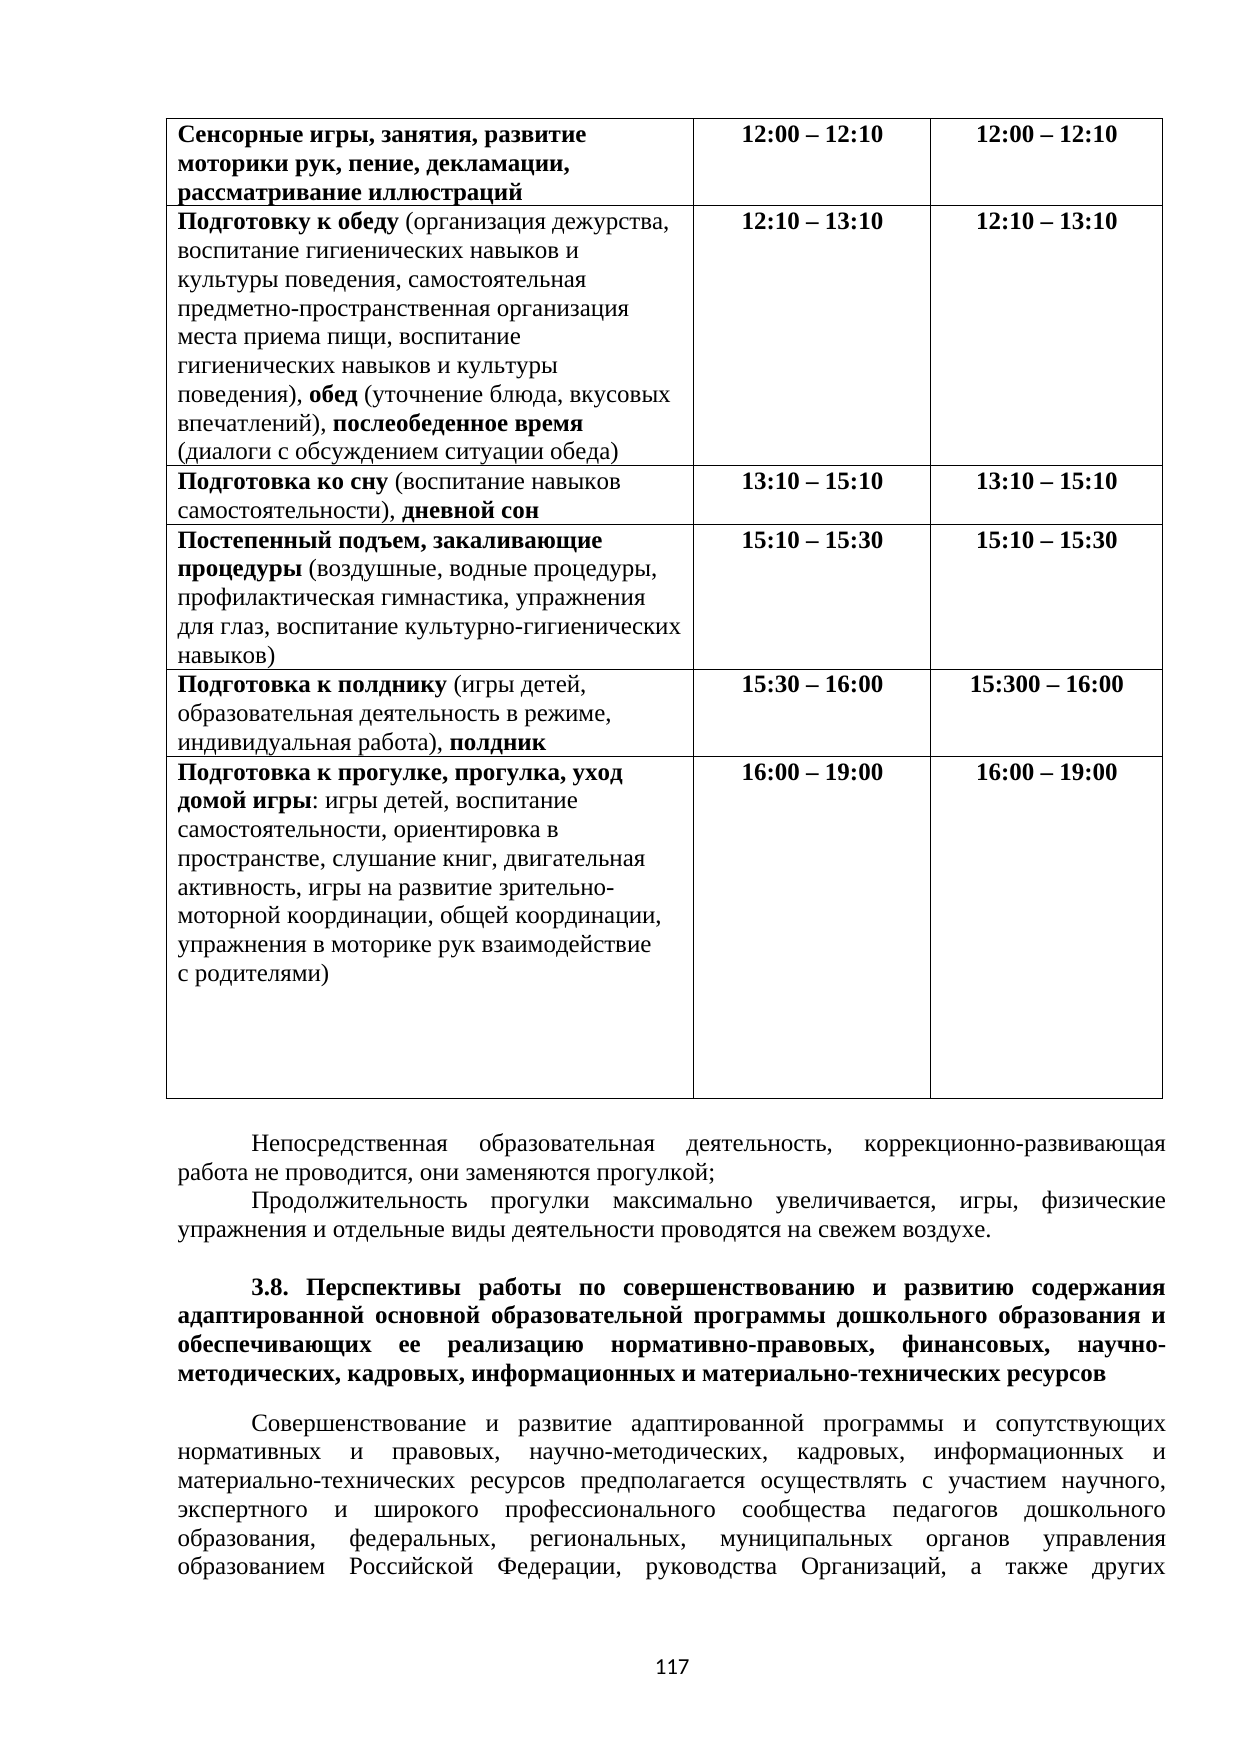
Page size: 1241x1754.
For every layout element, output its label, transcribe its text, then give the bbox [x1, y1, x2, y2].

text 3.8. Перспективы работы по совершенствованию и развитию содержания адаптированной основной образовательной программы дошкольного образования и обеспечивающих ее реализацию нормативно-правовых, финансовых, научно-методических, кадровых, информационных и материально-технических ресурсов [177, 1272, 1167, 1387]
table_cell 16:00 – 19:00 [931, 757, 1162, 1098]
table_cell 12:10 – 13:10 [694, 206, 930, 465]
table_cell 12:00 – 12:10 [931, 119, 1162, 205]
text Продолжительность прогулки максимально увеличивается, игры, физические упражнения и отдельные виды деятельности проводятся на свежем воздухе. [177, 1186, 1167, 1243]
text Непосредственная образовательная деятельность, коррекционно-развивающая работа не проводится, они заменяются прогулкой; [177, 1128, 1167, 1186]
table_cell Подготовка ко сну (воспитание навыков самостоятельности), дневной сон [167, 466, 693, 524]
table_cell 12:00 – 12:10 [694, 119, 930, 205]
table_cell Постепенный подъем, закаливающие процедуры (воздушные, водные процедуры, профилактическая гимнастика, упражнения для глаз, воспитание культурно-гигиенических навыков) [167, 525, 693, 668]
table_cell 13:10 – 15:10 [694, 466, 930, 524]
table_cell 15:300 – 16:00 [931, 670, 1162, 756]
table_cell Подготовка к полднику (игры детей, образовательная деятельность в режиме, индивидуальная работа), полдник [167, 670, 693, 756]
table_cell Подготовку к обеду (организация дежурства, воспитание гигиенических навыков и культуры поведения, самостоятельная предметно-пространственная организация места приема пищи, воспитание гигиенических навыков и культуры поведения), обед (уточнение блюда, вкусовых впечатлений), послеобеденное время (диалоги с обсуждением ситуации обеда) [167, 206, 693, 465]
table_cell 13:10 – 15:10 [931, 466, 1162, 524]
table_cell 12:10 – 13:10 [931, 206, 1162, 465]
table_cell 15:10 – 15:30 [931, 525, 1162, 668]
table_cell 15:10 – 15:30 [694, 525, 930, 668]
table_cell 16:00 – 19:00 [694, 757, 930, 1098]
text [177, 1408, 1167, 1580]
table_cell Сенсорные игры, занятия, развитие моторики рук, пение, декламации, рассматривание иллюстраций [167, 119, 693, 205]
table_cell 15:30 – 16:00 [694, 670, 930, 756]
table_cell Подготовка к прогулке, прогулка, уход домой игры: игры детей, воспитание самостоятельности, ориентировка в пространстве, слушание книг, двигательная активность, игры на развитие зрительно-моторной координации, общей координации, упражнения в моторике рук взаимодействие с родителями) [167, 757, 693, 1098]
